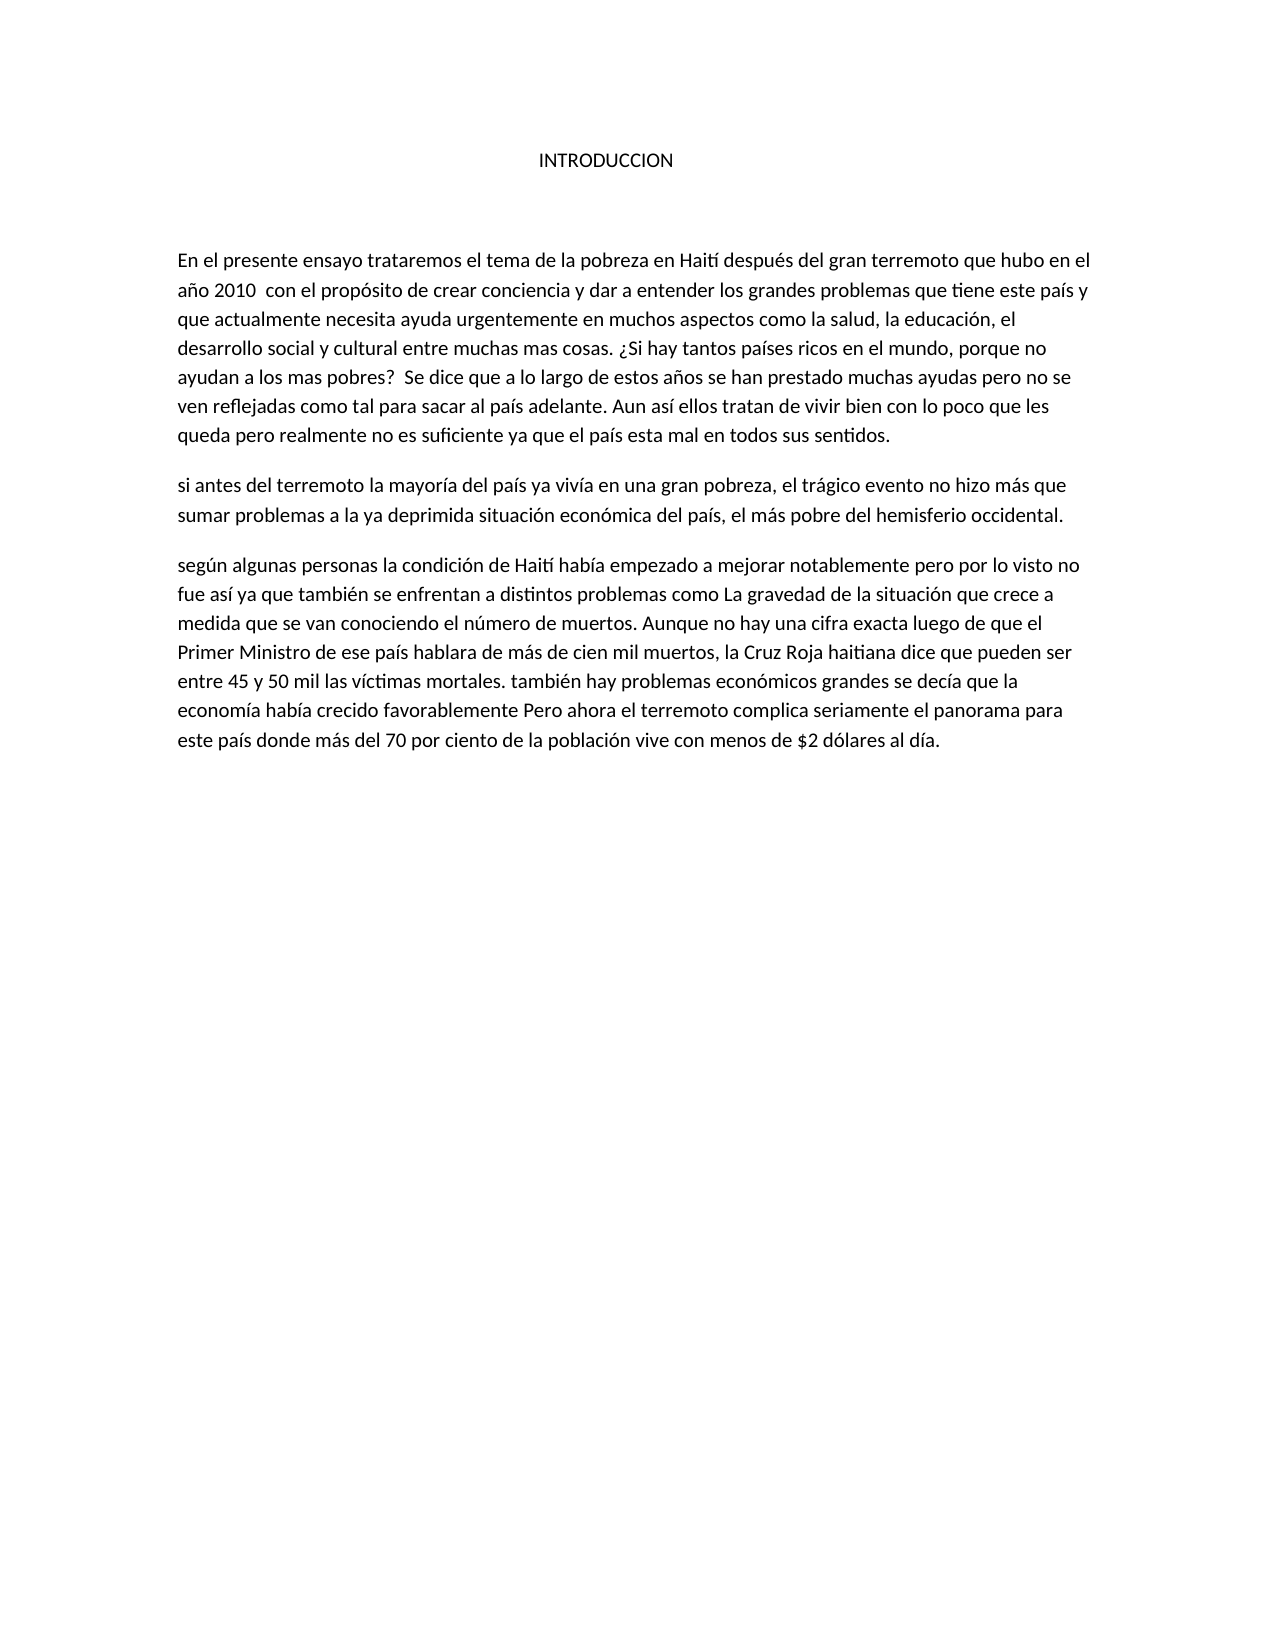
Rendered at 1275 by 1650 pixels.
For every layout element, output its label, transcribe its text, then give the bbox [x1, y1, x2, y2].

text si antes del terremoto la mayoría del país ya vivía en una gran pobreza, el trágico evento no hizo más que sumar problemas a la ya deprimida situación económica del país, el más pobre del hemisferio occidental. [177, 473, 1098, 527]
text según algunas personas la condición de Haití había empezado a mejorar notablemente pero por lo visto no fue así ya que también se enfrentan a distintos problemas como La gravedad de la situación que crece a medida que se van conociendo el número de muertos. Aunque no hay una cifra exacta luego de que el Primer Ministro de ese país hablara de más de cien mil muertos, la Cruz Roja haitiana dice que pueden ser entre 45 y 50 mil las víctimas mortales. también hay problemas económicos grandes se decía que la economía había crecido favorablemente Pero ahora el terremoto complica seriamente el panorama para este país donde más del 70 por ciento de la población vive con menos de $2 dólares al día. [177, 552, 1098, 752]
text INTRODUCCION [177, 148, 1098, 173]
text En el presente ensayo trataremos el tema de la pobreza en Haití después del gran terremoto que hubo en el año 2010 con el propósito de crear conciencia y dar a entender los grandes problemas que tiene este país y que actualmente necesita ayuda urgentemente en muchos aspectos como la salud, la educación, el desarrollo social y cultural entre muchas mas cosas. ¿Si hay tantos países ricos en el mundo, porque no ayudan a los mas pobres? Se dice que a lo largo de estos años se han prestado muchas ayudas pero no se ven reflejadas como tal para sacar al país adelante. Aun así ellos tratan de vivir bien con lo poco que les queda pero realmente no es suficiente ya que el país esta mal en todos sus sentidos. [177, 248, 1098, 448]
